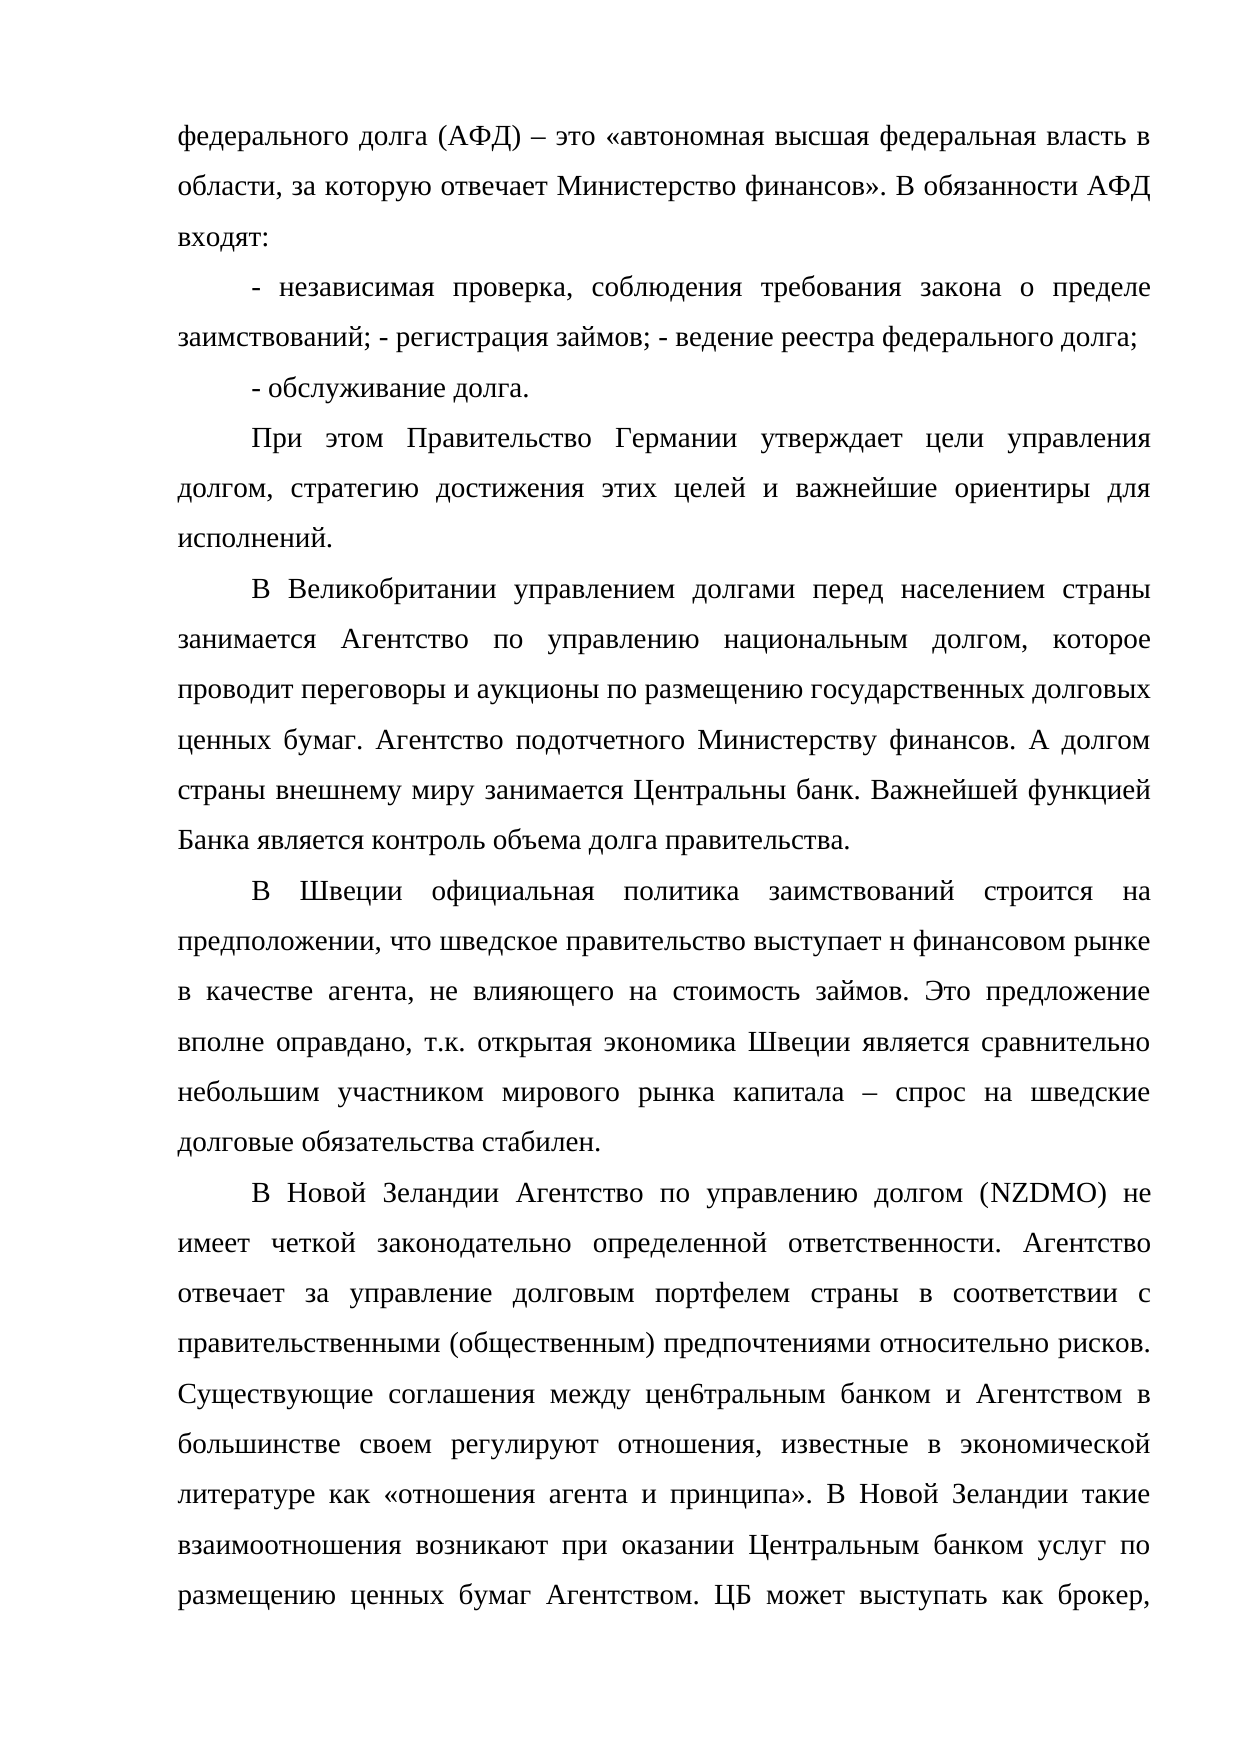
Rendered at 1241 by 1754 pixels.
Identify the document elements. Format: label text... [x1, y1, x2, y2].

text В Великобритании управлением долгами перед населением страны занимается Агентство по управлению национальным долгом, которое проводит переговоры и аукционы по размещению государственных долговых ценных бумаг. Агентство подотчетного Министерству финансов. А долгом страны внешнему миру занимается Центральны банк. Важнейшей функцией Банка является контроль объема долга правительства. [177, 571, 1152, 856]
text - независимая проверка, соблюдения требования закона о пределе заимствований; - регистрация займов; - ведение реестра федерального долга; [177, 269, 1152, 353]
text В Швеции официальная политика заимствований строится на предположении, что шведское правительство выступает н финансовом рынке в качестве агента, не влияющего на стоимость займов. Это предложение вполне оправдано, т.к. открытая экономика Швеции является сравнительно небольшим участником мирового рынка капитала – спрос на шведские долговые обязательства стабилен. [177, 873, 1152, 1158]
text При этом Правительство Германии утверждает цели управления долгом, стратегию достижения этих целей и важнейшие ориентиры для исполнений. [177, 420, 1152, 554]
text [177, 118, 1152, 252]
text - обслуживание долга. [177, 370, 1152, 403]
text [177, 1175, 1152, 1611]
